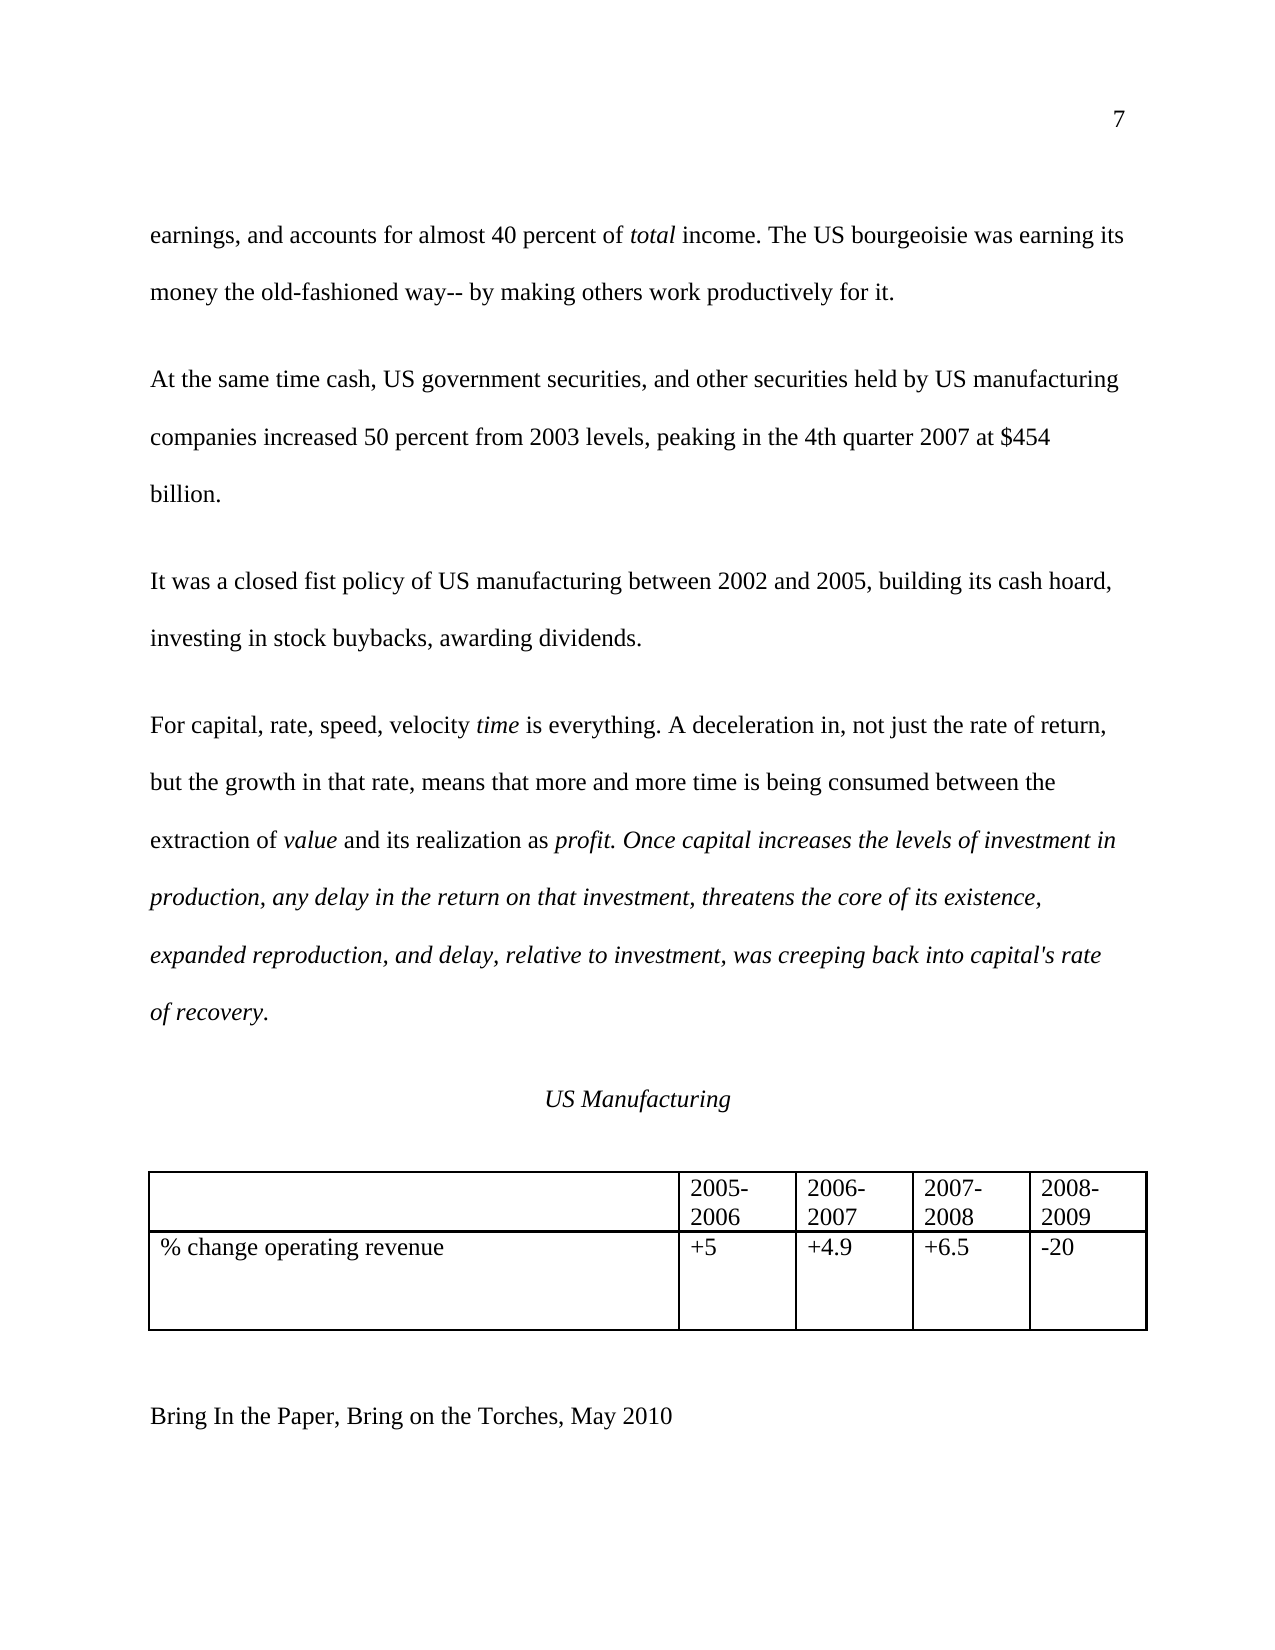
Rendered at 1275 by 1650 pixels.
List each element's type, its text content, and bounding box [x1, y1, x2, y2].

table_header 2008-2009 [1031, 1173, 1145, 1230]
table_cell % change operating revenue [150, 1233, 678, 1329]
text For capital, rate, speed, velocity time is everything. A deceleration in, not just the rate of return, but the growth in that rate, means that more and more time is being consumed between the extraction of value and its realization as profit. Once capital increases the levels of investment in production, any delay in the return on that investment, threatens the core of its existence, expanded reproduction, and delay, relative to investment, was creeping back into capital's rate of recovery. [150, 710, 1125, 1026]
table_header [150, 1173, 678, 1230]
text It was a closed fist policy of US manufacturing between 2002 and 2005, building its cash hoard, investing in stock buybacks, awarding dividends. [150, 566, 1125, 652]
table_cell -20 [1031, 1233, 1145, 1329]
table_cell +5 [680, 1233, 795, 1329]
table_cell +6.5 [914, 1233, 1029, 1329]
table_header 2007-2008 [914, 1173, 1029, 1230]
text US Manufacturing [150, 1084, 1125, 1113]
table_header 2005-2006 [680, 1173, 795, 1230]
table_header 2006-2007 [797, 1173, 912, 1230]
table_cell +4.9 [797, 1233, 912, 1329]
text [150, 220, 1125, 306]
text At the same time cash, US government securities, and other securities held by US manufacturing companies increased 50 percent from 2003 levels, peaking in the 4th quarter 2007 at $454 billion. [150, 364, 1125, 508]
